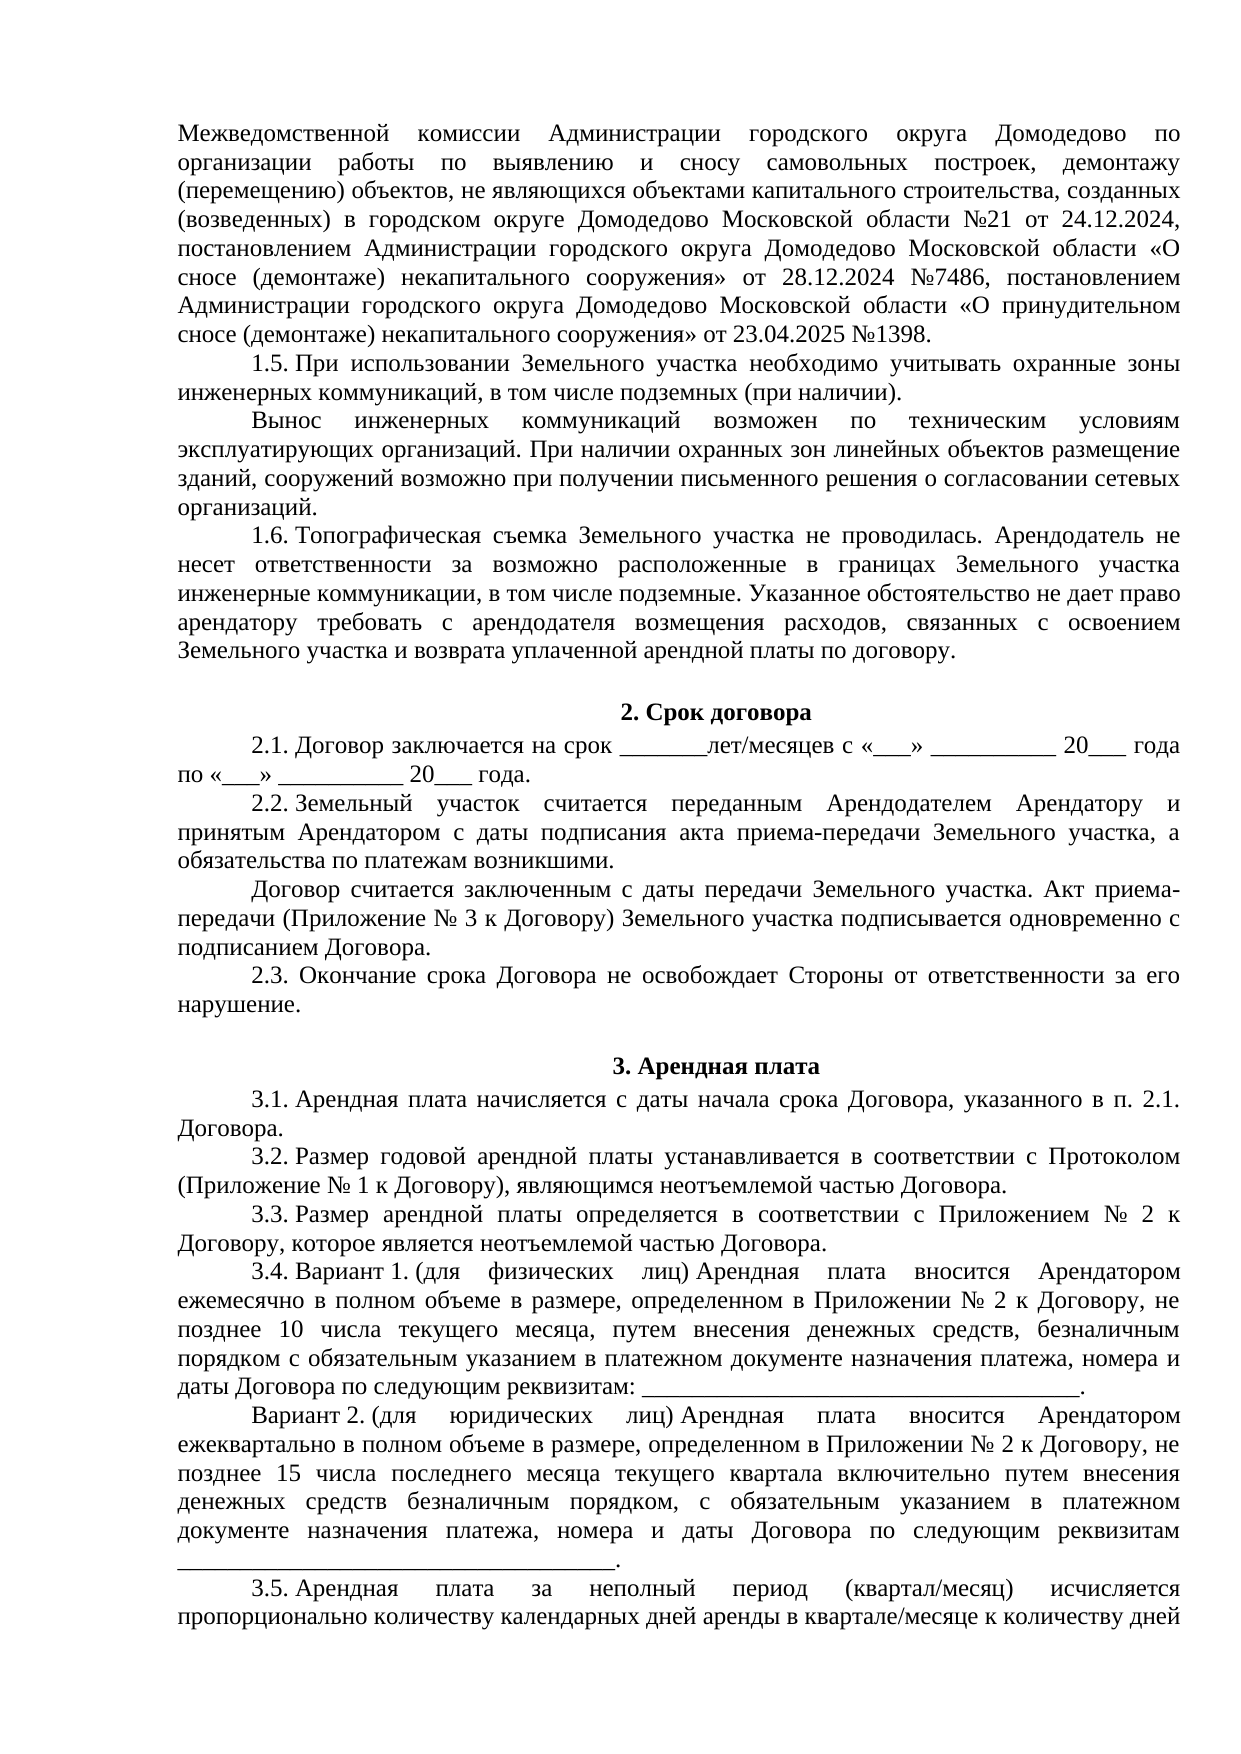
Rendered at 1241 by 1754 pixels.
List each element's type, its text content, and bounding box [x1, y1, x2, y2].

text Вынос инженерных коммуникаций возможен по техническим условиям эксплуатирующих организаций. При наличии охранных зон линейных объектов размещение зданий, сооружений возможно при получении письменного решения о согласовании сетевых организаций. [177, 406, 1181, 521]
text Вариант 2. (для юридических лиц) Арендная плата вносится Арендатором ежеквартально в полном объеме в размере, определенном в Приложении № 2 к Договору, не позднее 15 числа последнего месяца текущего квартала включительно путем внесения денежных средств безналичным порядком, с обязательным указанием в платежном документе назначения платежа, номера и даты Договора по следующим реквизитам ___________________________________. [177, 1400, 1181, 1573]
text 1.6. Топографическая съемка Земельного участка не проводилась. Арендодатель не несет ответственности за возможно расположенные в границах Земельного участка инженерные коммуникации, в том числе подземные. Указанное обстоятельство не дает право арендатору требовать с арендодателя возмещения расходов, связанных с освоением Земельного участка и возврата уплаченной арендной платы по договору. [177, 521, 1181, 664]
text 2. Срок договора [177, 697, 1181, 726]
text 2.3. Окончание срока Договора не освобождает Стороны от ответственности за его нарушение. [177, 960, 1181, 1018]
text 3.3. Размер арендной платы определяется в соответствии с Приложением № 2 к Договору, которое является неотъемлемой частью Договора. [177, 1199, 1181, 1256]
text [177, 118, 1181, 348]
text Договор считается заключенным с даты передачи Земельного участка. Акт приема-передачи (Приложение № 3 к Договору) Земельного участка подписывается одновременно с подписанием Договора. [177, 874, 1181, 960]
text 3. Арендная плата [177, 1051, 1181, 1080]
text 3.1. Арендная плата начисляется с даты начала срока Договора, указанного в п. 2.1. Договора. [177, 1084, 1181, 1141]
text 3.4. Вариант 1. (для физических лиц) Арендная плата вносится Арендатором ежемесячно в полном объеме в размере, определенном в Приложении № 2 к Договору, не позднее 10 числа текущего месяца, путем внесения денежных средств, безналичным порядком с обязательным указанием в платежном документе назначения платежа, номера и даты Договора по следующим реквизитам: ___________________________________. [177, 1256, 1181, 1400]
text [177, 1573, 1181, 1630]
text 2.2. Земельный участок считается переданным Арендодателем Арендатору и принятым Арендатором с даты подписания акта приема-передачи Земельного участка, а обязательства по платежам возникшими. [177, 788, 1181, 874]
text 3.2. Размер годовой арендной платы устанавливается в соответствии с Протоколом (Приложение № 1 к Договору), являющимся неотъемлемой частью Договора. [177, 1141, 1181, 1199]
text 1.5. При использовании Земельного участка необходимо учитывать охранные зоны инженерных коммуникаций, в том числе подземных (при наличии). [177, 348, 1181, 406]
text 2.1. Договор заключается на срок _______лет/месяцев с «___» __________ 20___ года по «___» __________ 20___ года. [177, 730, 1181, 788]
